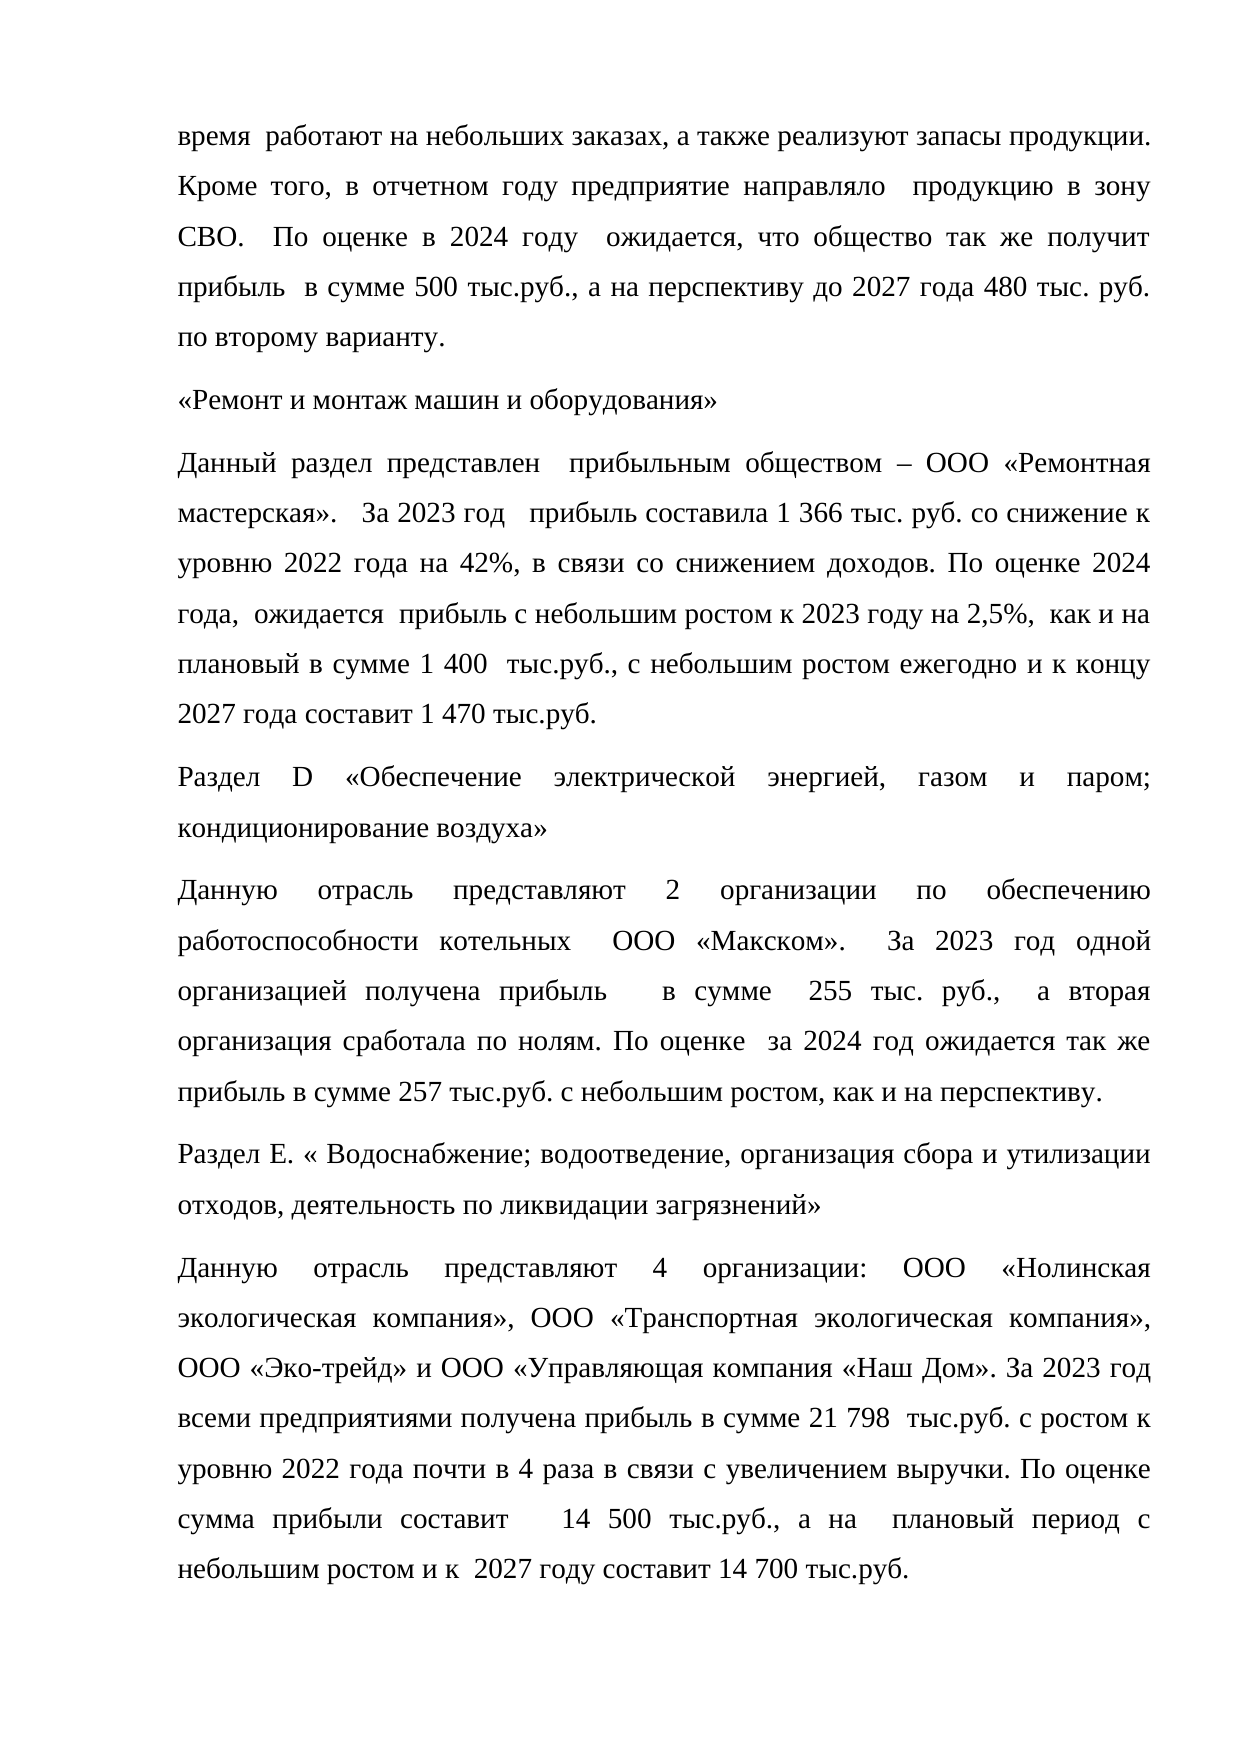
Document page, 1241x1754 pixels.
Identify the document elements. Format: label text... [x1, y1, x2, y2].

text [177, 118, 1152, 353]
text Раздел D «Обеспечение электрической энергией, газом и паром; кондиционирование воздуха» [177, 759, 1152, 843]
text «Ремонт и монтаж машин и оборудования» [177, 382, 1152, 416]
text Данный раздел представлен прибыльным обществом – ООО «Ремонтная мастерская». За 2023 год прибыль составила 1 366 тыс. руб. со снижение к уровню 2022 года на 42%, в связи со снижением доходов. По оценке 2024 года, ожидается прибыль с небольшим ростом к 2023 году на 2,5%, как и на плановый в сумме 1 400 тыс.руб., с небольшим ростом ежегодно и к концу 2027 года составит 1 470 тыс.руб. [177, 445, 1152, 730]
text Данную отрасль представляют 2 организации по обеспечению работоспособности котельных ООО «Макском». За 2023 год одной организацией получена прибыль в сумме 255 тыс. руб., а вторая организация сработала по нолям. По оценке за 2024 год ожидается так же прибыль в сумме 257 тыс.руб. с небольшим ростом, как и на перспективу. [177, 872, 1152, 1107]
text Раздел Е. « Водоснабжение; водоотведение, организация сбора и утилизации отходов, деятельность по ликвидации загрязнений» [177, 1137, 1152, 1220]
text Данную отрасль представляют 4 организации: ООО «Нолинская экологическая компания», ООО «Транспортная экологическая компания», ООО «Эко-трейд» и ООО «Управляющая компания «Наш Дом». За 2023 год всеми предприятиями получена прибыль в сумме 21 798 тыс.руб. с ростом к уровню 2022 года почти в 4 раза в связи с увеличением выручки. По оценке сумма прибыли составит 14 500 тыс.руб., а на плановый период с небольшим ростом и к 2027 году составит 14 700 тыс.руб. [177, 1250, 1152, 1585]
